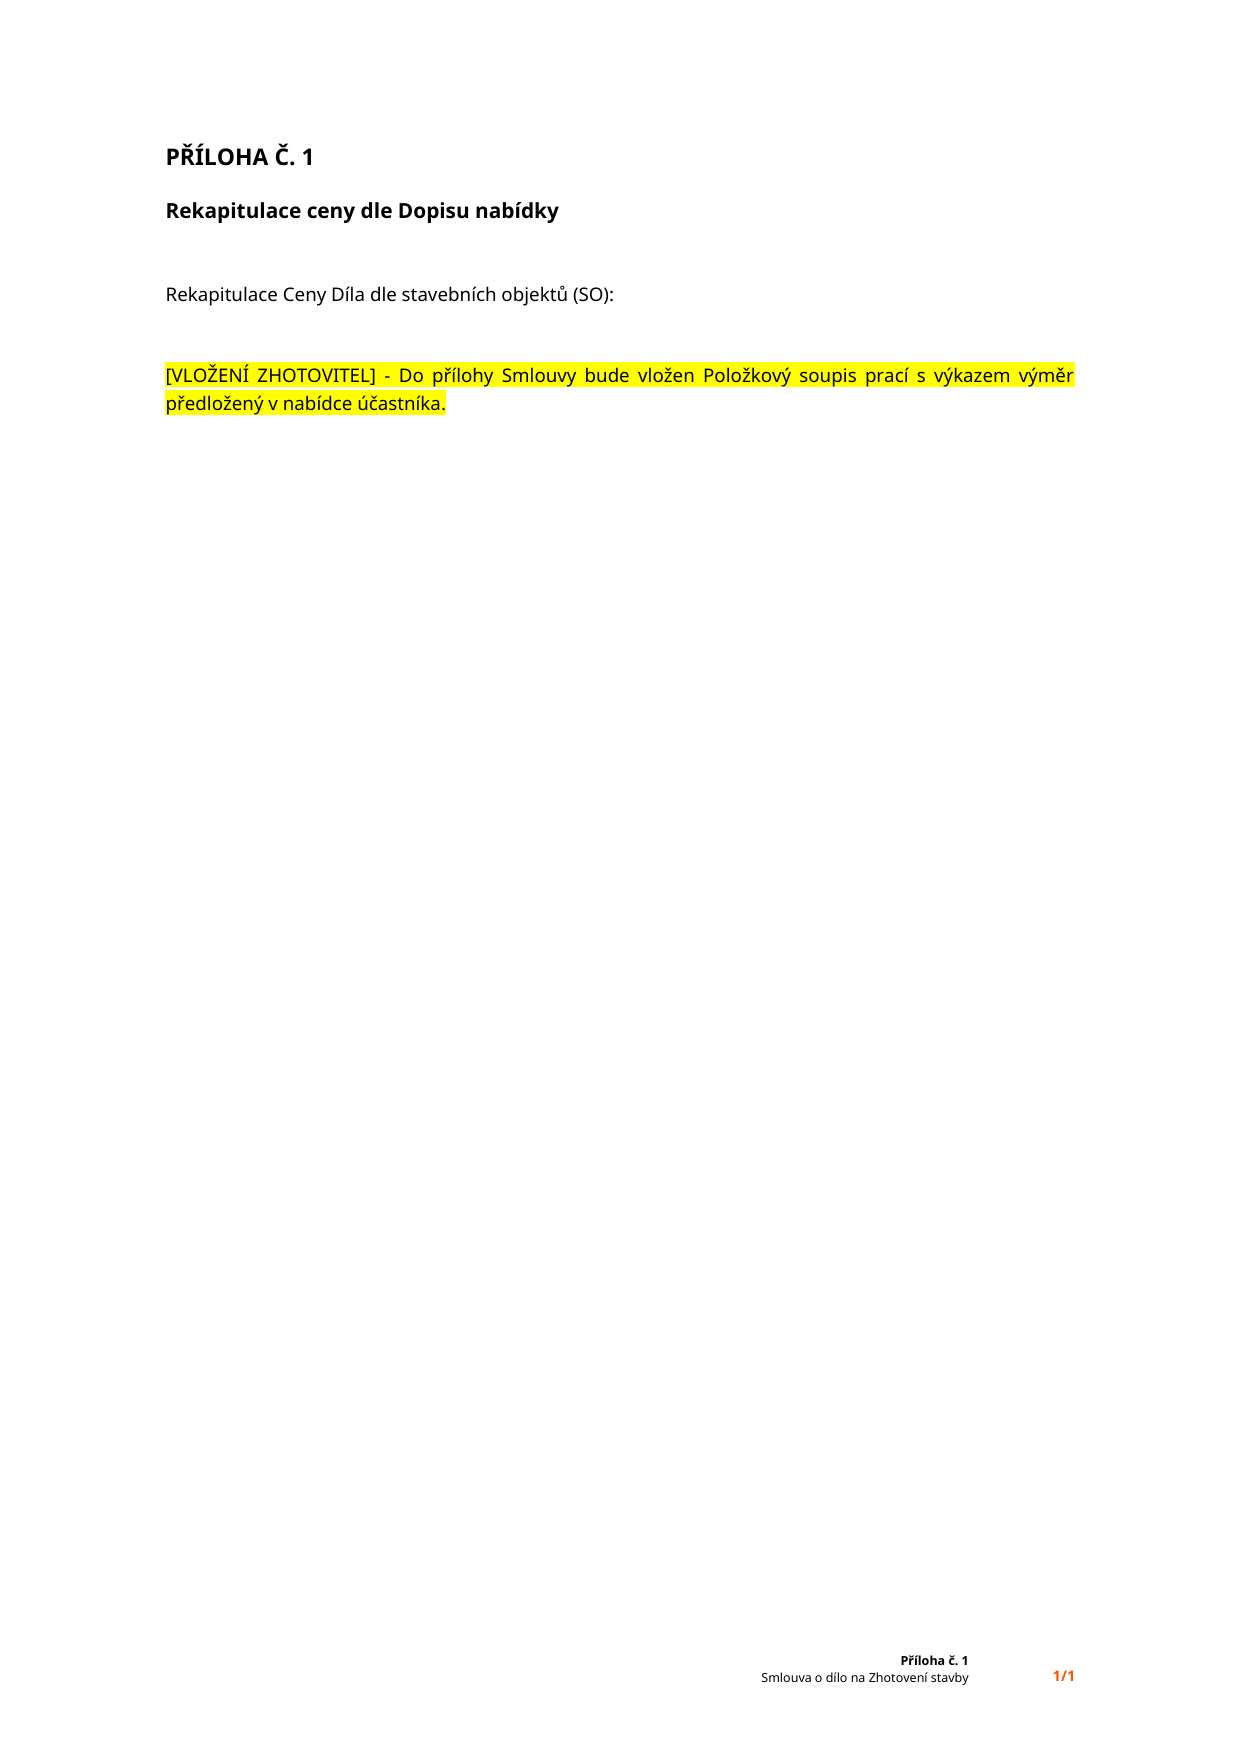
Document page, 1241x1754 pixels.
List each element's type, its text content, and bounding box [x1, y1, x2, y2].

text Rekapitulace ceny dle Dopisu nabídky [165, 197, 1075, 225]
text Rekapitulace Ceny Díla dle stavebních objektů (SO): [165, 281, 1075, 306]
text [VLOŽENÍ ZHOTOVITEL] - Do přílohy Smlouvy bude vložen Položkový soupis prací s výkazem výměr předložený v nabídce účastníka. [165, 387, 1075, 415]
text Příloha č. 1 [165, 141, 1075, 173]
